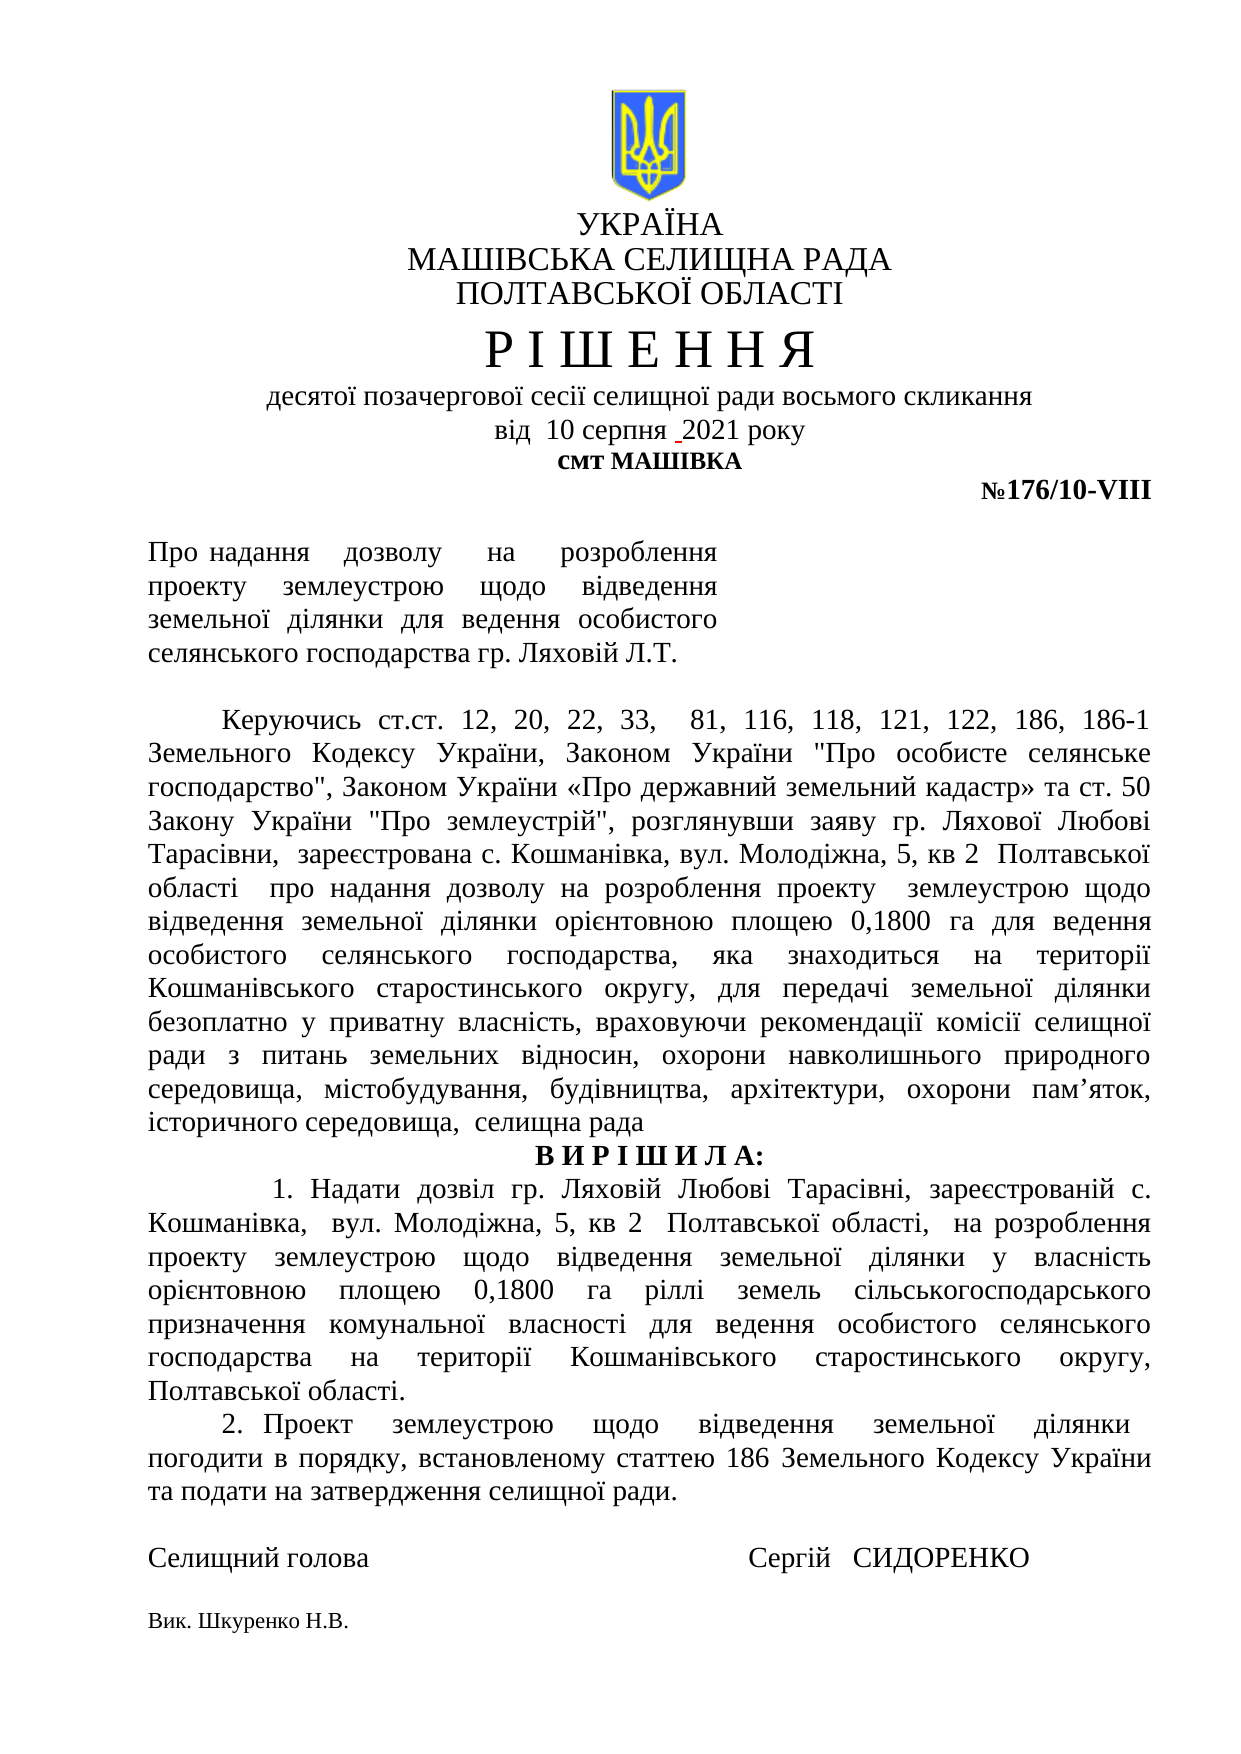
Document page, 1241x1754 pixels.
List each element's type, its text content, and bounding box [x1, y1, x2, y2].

list від 10 серпня 2021 року [148, 412, 1152, 445]
text 1. Надати дозвіл гр. Ляховій Любові Тарасівні, зареєстрованій с. Кошманівка, вул. Молодіжна, 5, кв 2 Полтавської області, на розроблення проекту землеустрою щодо відведення земельної ділянки у власність орієнтовною площею 0,1800 га ріллі земель сільськогосподарського призначення комунальної власності для ведення особистого селянського господарства на території Кошманівського старостинського округу, Полтавської області. [148, 1172, 1152, 1406]
list десятої позачергової сесії селищної ради восьмого скликання [148, 378, 1152, 412]
text МАШІВСЬКА СЕЛИЩНА РАДА [148, 242, 1152, 277]
table_header Про надання дозволу на розроблення проекту землеустрою щодо відведення земельної ділянки для ведення особистого селянського господарства гр. Ляховій Л.Т. [136, 534, 729, 702]
text Керуючись ст.ст. 12, 20, 22, 33, 81, 116, 118, 121, 122, 186, 186-1 Земельного Кодексу України, Законом України "Про особисте селянське господарство", Законом України «Про державний земельний кадастр» та ст. 50 Закону України "Про землеустрій", розглянувши заяву гр. Ляхової Любові Тарасівни, зареєстрована с. Кошманівка, вул. Молодіжна, 5, кв 2 Полтавської області про надання дозволу на розроблення проекту землеустрою щодо відведення земельної ділянки орієнтовною площею 0,1800 га для ведення особистого селянського господарства, яка знаходиться на території Кошманівського старостинського округу, для передачі земельної ділянки безоплатно у приватну власність, враховуючи рекомендації комісії селищної ради з питань земельних відносин, охорони навколишнього природного середовища, містобудування, будівництва, архітектури, охорони пам’яток, історичного середовища, селищна рада [148, 702, 1152, 1138]
list №176/10-VIII [148, 475, 1152, 506]
text ПОЛТАВСЬКОЇ ОБЛАСТІ [148, 277, 1152, 311]
text Селищний голова Сергій СИДОРЕНКО [148, 1541, 1152, 1574]
text 2. Проект землеустрою щодо відведення земельної ділянки погодити в порядку, встановленому статтею 186 Земельного Кодексу України та подати на затвердження селищної ради. [148, 1406, 1152, 1507]
text УКРАЇНА [148, 204, 1152, 242]
list смт МАШІВКА [148, 445, 1152, 475]
text Вик. Шкуренко Н.В. [148, 1608, 1152, 1634]
subtitle Р І Ш Е Н Н Я [148, 322, 1152, 378]
text В И Р І Ш И Л А: [148, 1138, 1152, 1172]
